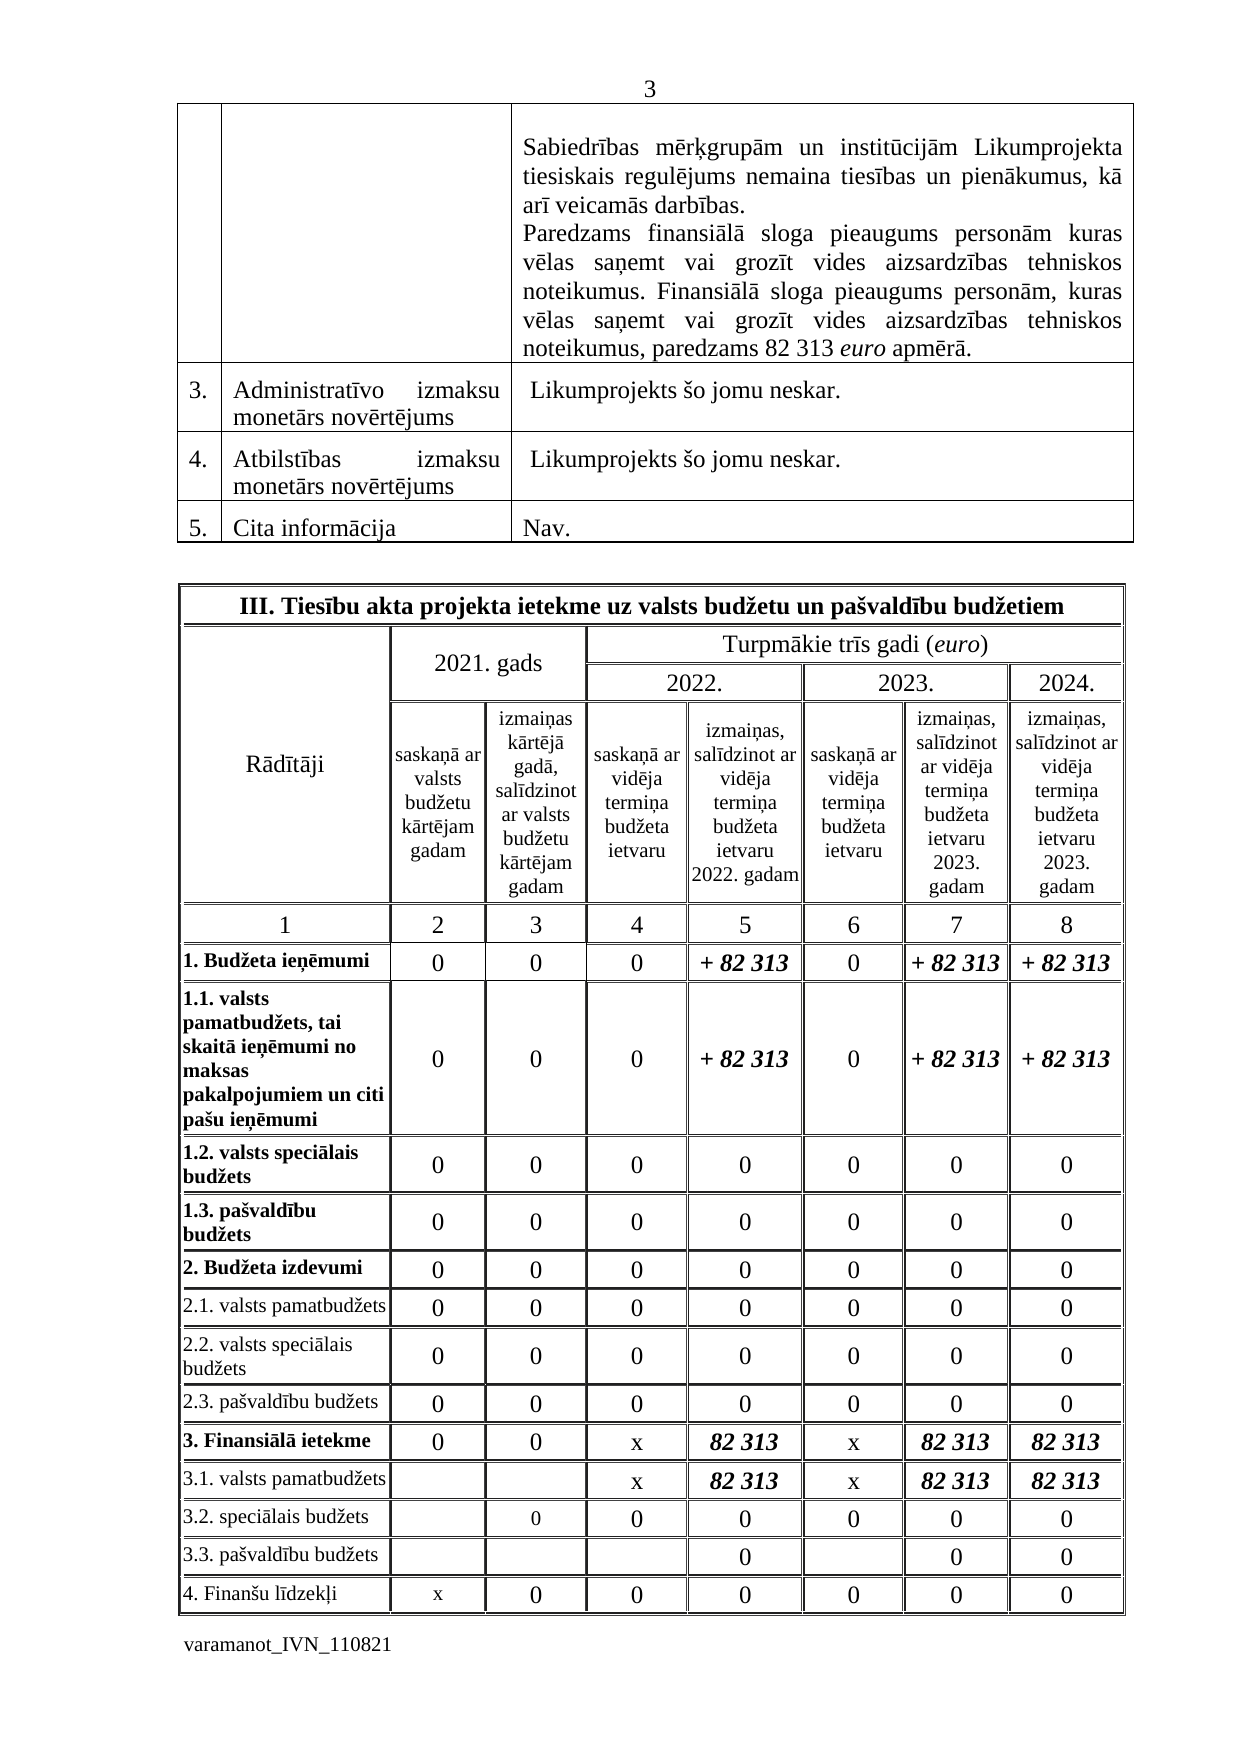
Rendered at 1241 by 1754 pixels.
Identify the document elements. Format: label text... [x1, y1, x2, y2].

table_cell 0 [1009, 1498, 1124, 1536]
table_cell [588, 1539, 686, 1574]
table_cell 0 [1011, 1325, 1123, 1383]
table_cell 82 313 [1011, 1459, 1123, 1498]
table_cell 0 [904, 1574, 1009, 1612]
table_cell 82 313 [1011, 1421, 1123, 1459]
table_cell 0 [586, 1578, 687, 1612]
table_cell 0 [689, 1195, 801, 1249]
table_cell 0 [805, 945, 902, 980]
table_cell 3. Finansiālā ietekme [181, 1421, 389, 1459]
table_cell 0 [805, 1137, 902, 1191]
table_cell 0 [487, 1195, 585, 1249]
table_cell 1. Budžeta ieņēmumi [180, 942, 390, 980]
table_cell izmaiņas, salīdzinot ar vidēja termiņa budžeta ietvaru 2023. gadam [1011, 700, 1123, 902]
table_cell 0 [588, 1290, 686, 1325]
table_cell [487, 1539, 585, 1574]
table_cell 1.3. pašvaldību budžets [181, 1191, 389, 1249]
table_cell 0 [588, 1137, 686, 1191]
table_cell 0 [1011, 1287, 1123, 1325]
table_cell saskaņā ar vidēja termiņa budžeta ietvaru [805, 703, 902, 902]
table_cell 0 [1009, 1536, 1124, 1574]
table_cell saskaņā ar valsts budžetu kārtējam gadam [392, 703, 484, 902]
table_cell 82 313 [906, 1463, 1007, 1498]
table_cell 0 [689, 1386, 801, 1421]
table_cell 2023. [805, 665, 1007, 699]
table_cell 0 [906, 1386, 1007, 1421]
table_cell Administratīvo izmaksu monetārs novērtējums [222, 363, 511, 431]
table_cell 0 [588, 1252, 686, 1287]
table_cell 0 [392, 1425, 484, 1459]
table_cell 0 [689, 1290, 801, 1325]
table_cell 0 [392, 1252, 484, 1287]
table_cell izmaiņas kārtējā gadā, salīdzinot ar valsts budžetu kārtējam gadam [487, 703, 585, 902]
table_cell 2.3. pašvaldību budžets [180, 1383, 389, 1421]
table_cell 0 [805, 1252, 902, 1287]
table_cell 4 [588, 905, 686, 942]
table_cell 0 [487, 1386, 585, 1421]
table_cell 0 [588, 1195, 686, 1249]
table_cell + 82 313 [906, 945, 1007, 980]
table_cell 3.2. speciālais budžets [180, 1498, 390, 1536]
table_cell 0 [906, 1137, 1007, 1191]
table_cell 0 [392, 1195, 484, 1249]
table_cell 0 [392, 1329, 484, 1383]
table_cell 0 [487, 1137, 585, 1191]
table_cell 2021. gads [392, 627, 585, 699]
table_cell Cita informācija [222, 501, 511, 541]
table_cell 0 [689, 1137, 801, 1191]
table_cell x [588, 1463, 686, 1498]
table_cell + 82 313 [906, 983, 1007, 1134]
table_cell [181, 1574, 390, 1612]
table_cell 0 [689, 1501, 801, 1536]
table_cell 7 [906, 905, 1007, 942]
table_cell 0 [1009, 1574, 1123, 1612]
table_cell 0 [805, 1329, 902, 1383]
table_cell 3.1. valsts pamatbudžets [181, 1459, 389, 1498]
table_cell 0 [906, 1501, 1007, 1536]
table_header III. Tiesību akta projekta ietekme uz valsts budžetu un pašvaldību budžetiem [181, 587, 1123, 623]
table_cell izmaiņas, salīdzinot ar vidēja termiņa budžeta ietvaru 2023. gadam [906, 703, 1007, 902]
table_cell 0 [391, 943, 485, 980]
table_cell 2024. [1009, 661, 1123, 699]
table_cell x [805, 1425, 902, 1459]
table_cell 0 [588, 1386, 686, 1421]
table_cell 82 313 [689, 1463, 801, 1498]
table_cell 0 [1011, 1249, 1123, 1287]
table_cell 0 [392, 1290, 484, 1325]
table_cell 0 [588, 983, 686, 1134]
table_cell 0 [487, 1425, 585, 1459]
table_cell + 82 313 [1009, 942, 1124, 980]
table_cell + 82 313 [1009, 980, 1124, 1134]
table_cell x [805, 1463, 902, 1498]
table_cell 0 [487, 1252, 585, 1287]
table_cell [392, 1463, 484, 1498]
table_cell 0 [588, 1329, 686, 1383]
table_cell 1.1. valsts pamatbudžets, tai skaitā ieņēmumi no maksas pakalpojumiem un citi pašu ieņēmumi [180, 980, 390, 1134]
table_cell 0 [487, 1290, 585, 1325]
table_cell saskaņā ar vidēja termiņa budžeta ietvaru [588, 703, 686, 902]
table_cell 0 [906, 1329, 1007, 1383]
table_cell 0 [803, 1574, 904, 1612]
table_cell 2.1. valsts pamatbudžets [181, 1287, 389, 1325]
table_cell 0 [805, 1386, 902, 1421]
table_cell 0 [392, 1137, 484, 1191]
table_cell Turpmākie trīs gadi (euro) [588, 623, 1123, 661]
table_cell x [390, 1578, 485, 1612]
table_cell 3. [178, 363, 221, 431]
table_cell 2022. [588, 665, 801, 699]
table_cell [805, 1539, 902, 1574]
table_cell 5 [689, 905, 801, 942]
table_cell Likumprojekts šo jomu neskar. [512, 363, 1133, 431]
table_cell izmaiņas, salīdzinot ar vidēja termiņa budžeta ietvaru 2022. gadam [689, 703, 801, 902]
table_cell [222, 104, 511, 362]
table_cell 0 [805, 1195, 902, 1249]
table_cell [392, 1501, 484, 1536]
table_cell 8 [1009, 902, 1124, 942]
table_cell 0 [906, 1539, 1007, 1574]
table_cell 0 [688, 1574, 803, 1612]
table_cell 5. [178, 501, 221, 541]
table_cell 0 [587, 945, 686, 980]
table_cell 82 313 [689, 1425, 801, 1459]
table_cell 0 [486, 943, 586, 980]
table_cell 0 [689, 1252, 801, 1287]
table_cell + 82 313 [689, 945, 801, 980]
table_cell 2 [392, 905, 484, 942]
table_cell 0 [487, 1501, 585, 1536]
table_cell 0 [805, 1501, 902, 1536]
table_cell 0 [906, 1252, 1007, 1287]
table_cell 82 313 [906, 1425, 1007, 1459]
table_cell 0 [689, 1539, 801, 1574]
table_cell 0 [805, 983, 902, 1134]
table_cell Nav. [512, 501, 1133, 541]
table_cell 0 [689, 1329, 801, 1383]
table_cell 0 [1011, 1191, 1123, 1249]
table_cell 0 [392, 981, 484, 1134]
table_cell 0 [906, 1290, 1007, 1325]
table_cell 3.3. pašvaldību budžets [180, 1536, 390, 1574]
table_cell 1 [180, 902, 390, 942]
table_cell 2. [178, 104, 221, 362]
table_cell Rādītāji [181, 623, 389, 902]
table_cell 0 [485, 1578, 586, 1612]
table_cell Atbilstības izmaksu monetārs novērtējums [222, 432, 511, 500]
table_cell 4. [178, 432, 221, 500]
table_cell [487, 1463, 585, 1498]
table_cell 2.2. valsts speciālais budžets [181, 1325, 389, 1383]
table_cell Likumprojekts šo jomu neskar. [512, 432, 1133, 500]
table_cell 2. Budžeta izdevumi [181, 1249, 389, 1287]
table_cell 3 [487, 905, 585, 942]
table_cell 0 [1009, 1134, 1124, 1191]
table_cell 0 [906, 1195, 1007, 1249]
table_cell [512, 104, 1133, 362]
table_cell 0 [392, 1386, 484, 1421]
table_cell 0 [487, 1329, 585, 1383]
table_cell [392, 1539, 484, 1574]
table_cell 0 [487, 981, 585, 1134]
table_cell 0 [588, 1501, 686, 1536]
table_cell 1.2. valsts speciālais budžets [180, 1134, 390, 1191]
table_cell 6 [805, 905, 902, 942]
table_cell + 82 313 [689, 983, 801, 1134]
table_cell x [588, 1425, 686, 1459]
table_cell 0 [1011, 1383, 1124, 1421]
table_cell 0 [805, 1290, 902, 1325]
